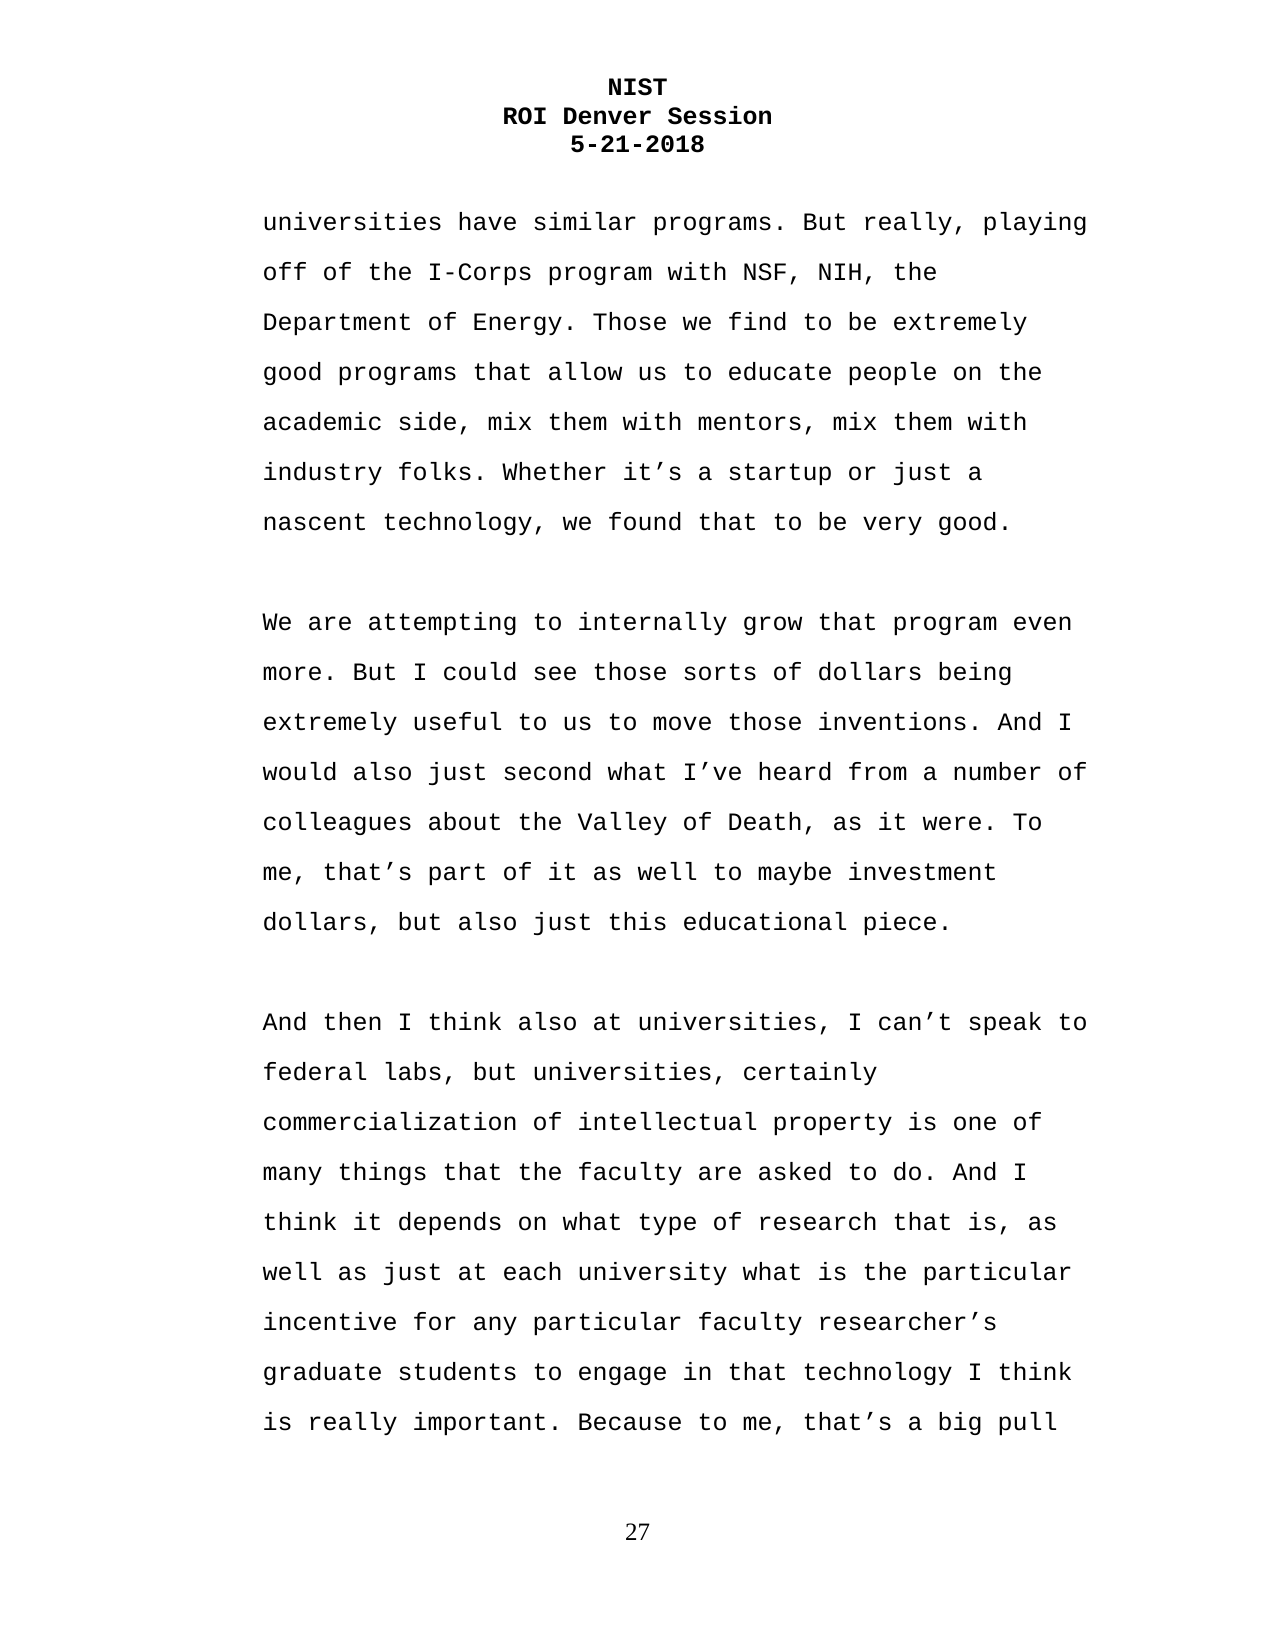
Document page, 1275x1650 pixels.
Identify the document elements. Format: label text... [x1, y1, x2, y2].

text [187, 188, 1087, 538]
text We are attempting to internally grow that program even more. But I could see those sorts of dollars being extremely useful to us to move those inventions. And I would also just second what I’ve heard from a number of colleagues about the Valley of Death, as it were. To me, that’s part of it as well to maybe investment dollars, but also just this educational piece. [262, 588, 1087, 938]
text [262, 988, 1087, 1438]
